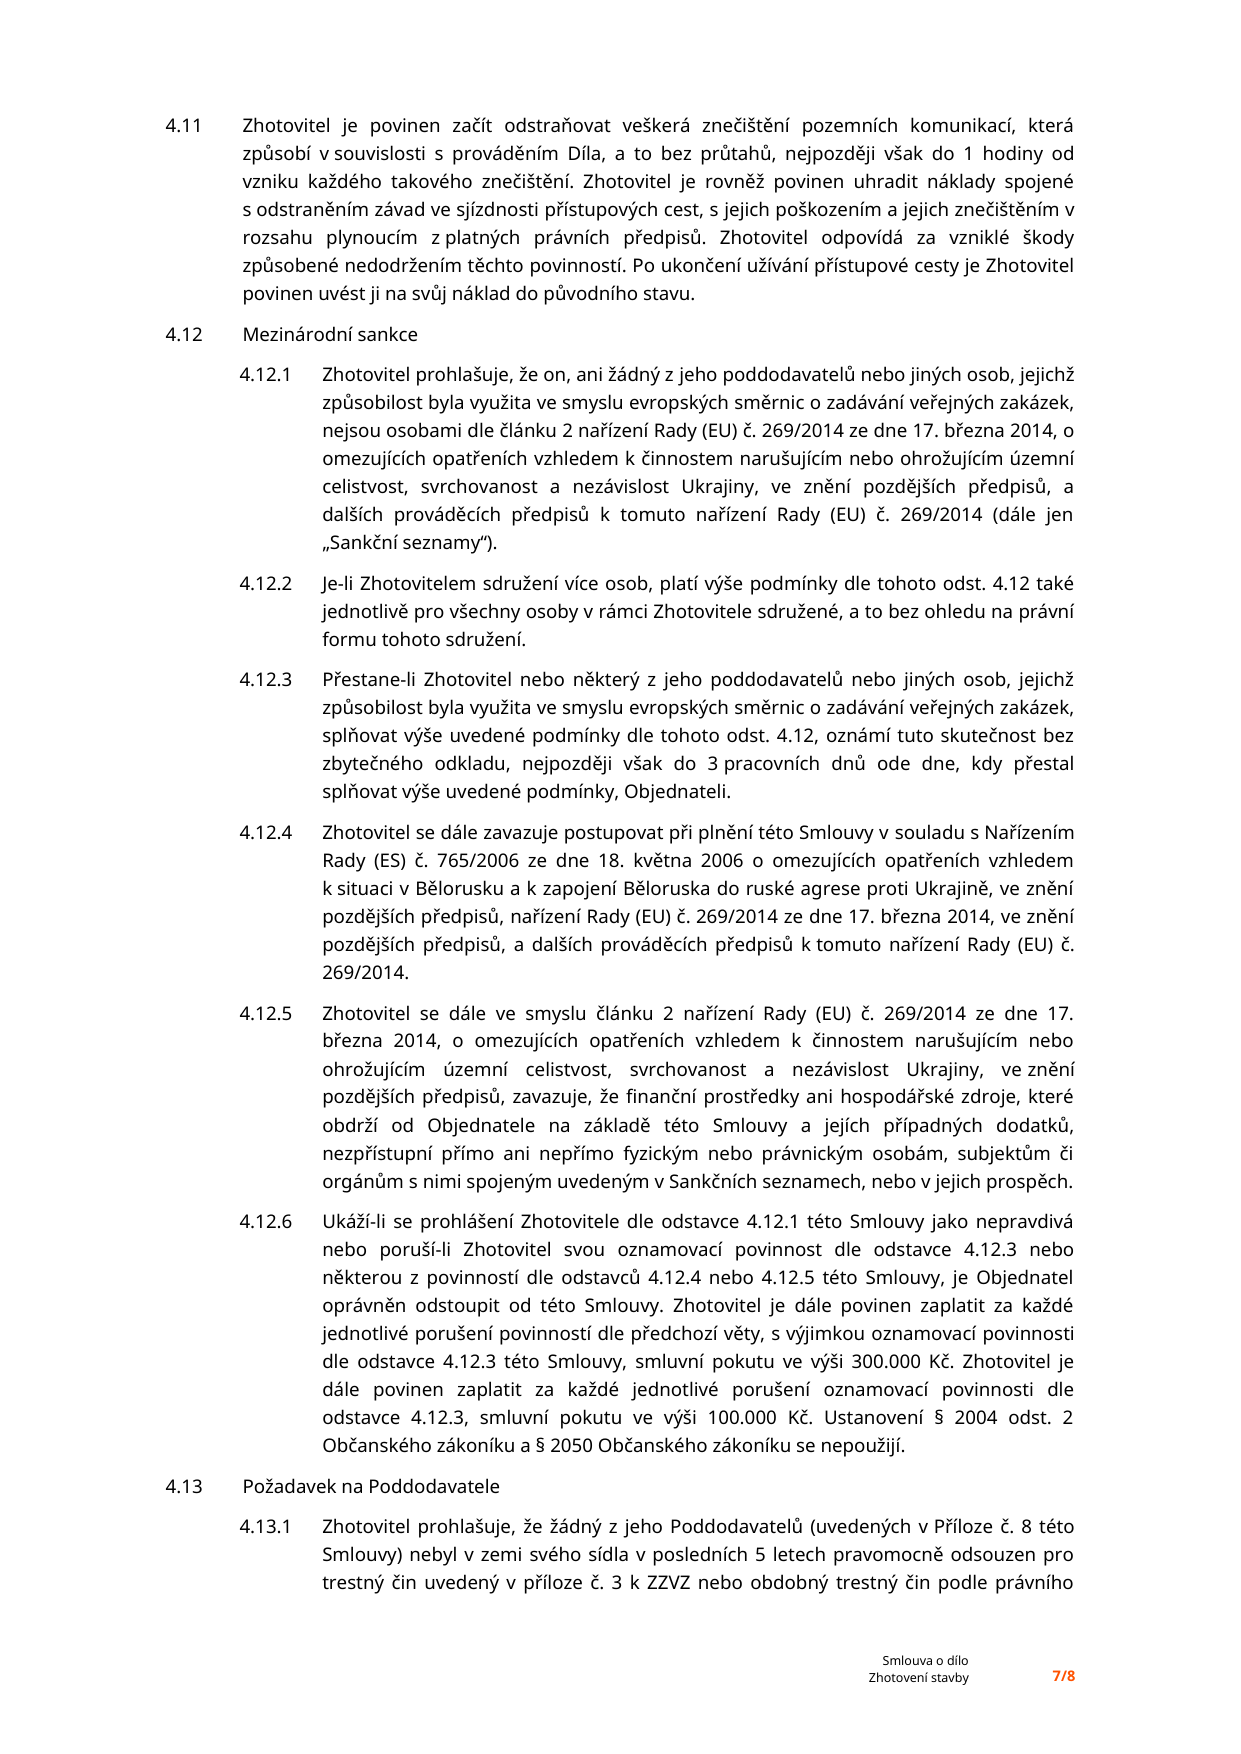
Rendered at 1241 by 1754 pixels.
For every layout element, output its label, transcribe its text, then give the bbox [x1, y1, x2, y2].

text Zhotovitel je povinen začít odstraňovat veškerá znečištění pozemních komunikací, která způsobí v souvislosti s prováděním Díla, a to bez průtahů, nejpozději však do 1 hodiny od vzniku každého takového znečištění. Zhotovitel je rovněž povinen uhradit náklady spojené s odstraněním závad ve sjízdnosti přístupových cest, s jejich poškozením a jejich znečištěním v rozsahu plynoucím z platných právních předpisů. Zhotovitel odpovídá za vzniklé škody způsobené nedodržením těchto povinností. Po ukončení užívání přístupové cesty je Zhotovitel povinen uvést ji na svůj náklad do původního stavu. [165, 112, 1075, 306]
text Požadavek na Poddodavatele [165, 1473, 1075, 1499]
text Zhotovitel prohlašuje, že on, ani žádný z jeho poddodavatelů nebo jiných osob, jejichž způsobilost byla využita ve smyslu evropských směrnic o zadávání veřejných zakázek, nejsou osobami dle článku 2 nařízení Rady (EU) č. 269/2014 ze dne 17. března 2014, o omezujících opatřeních vzhledem k činnostem narušujícím nebo ohrožujícím územní celistvost, svrchovanost a nezávislost Ukrajiny, ve znění pozdějších předpisů, a dalších prováděcích předpisů k tomuto nařízení Rady (EU) č. 269/2014 (dále jen „Sankční seznamy“). [239, 361, 1075, 555]
text Ukáží-li se prohlášení Zhotovitele dle odstavce 4.12.1 této Smlouvy jako nepravdivá nebo poruší-li Zhotovitel svou oznamovací povinnost dle odstavce 4.12.3 nebo některou z povinností dle odstavců 4.12.4 nebo 4.12.5 této Smlouvy, je Objednatel oprávněn odstoupit od této Smlouvy. Zhotovitel je dále povinen zaplatit za každé jednotlivé porušení povinností dle předchozí věty, s výjimkou oznamovací povinnosti dle odstavce 4.12.3 této Smlouvy, smluvní pokutu ve výši 300.000 Kč. Zhotovitel je dále povinen zaplatit za každé jednotlivé porušení oznamovací povinnosti dle odstavce 4.12.3, smluvní pokutu ve výši 100.000 Kč. Ustanovení § 2004 odst. 2 Občanského zákoníku a § 2050 Občanského zákoníku se nepoužijí. [239, 1208, 1075, 1458]
text Zhotovitel se dále zavazuje postupovat při plnění této Smlouvy v souladu s Nařízením Rady (ES) č. 765/2006 ze dne 18. května 2006 o omezujících opatřeních vzhledem k situaci v Bělorusku a k zapojení Běloruska do ruské agrese proti Ukrajině, ve znění pozdějších předpisů, nařízení Rady (EU) č. 269/2014 ze dne 17. března 2014, ve znění pozdějších předpisů, a dalších prováděcích předpisů k tomuto nařízení Rady (EU) č. 269/2014. [239, 819, 1075, 985]
text Je-li Zhotovitelem sdružení více osob, platí výše podmínky dle tohoto odst. 4.12 také jednotlivě pro všechny osoby v rámci Zhotovitele sdružené, a to bez ohledu na právní formu tohoto sdružení. [239, 570, 1075, 652]
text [239, 1514, 1075, 1595]
text Mezinárodní sankce [165, 321, 1075, 346]
text Přestane-li Zhotovitel nebo některý z jeho poddodavatelů nebo jiných osob, jejichž způsobilost byla využita ve smyslu evropských směrnic o zadávání veřejných zakázek, splňovat výše uvedené podmínky dle tohoto odst. 4.12, oznámí tuto skutečnost bez zbytečného odkladu, nejpozději však do 3 pracovních dnů ode dne, kdy přestal splňovat výše uvedené podmínky, Objednateli. [239, 667, 1075, 804]
text Zhotovitel se dále ve smyslu článku 2 nařízení Rady (EU) č. 269/2014 ze dne 17. března 2014, o omezujících opatřeních vzhledem k činnostem narušujícím nebo ohrožujícím územní celistvost, svrchovanost a nezávislost Ukrajiny, ve znění pozdějších předpisů, zavazuje, že finanční prostředky ani hospodářské zdroje, které obdrží od Objednatele na základě této Smlouvy a jejích případných dodatků, nezpřístupní přímo ani nepřímo fyzickým nebo právnickým osobám, subjektům či orgánům s nimi spojeným uvedeným v Sankčních seznamech, nebo v jejich prospěch. [239, 1000, 1075, 1193]
